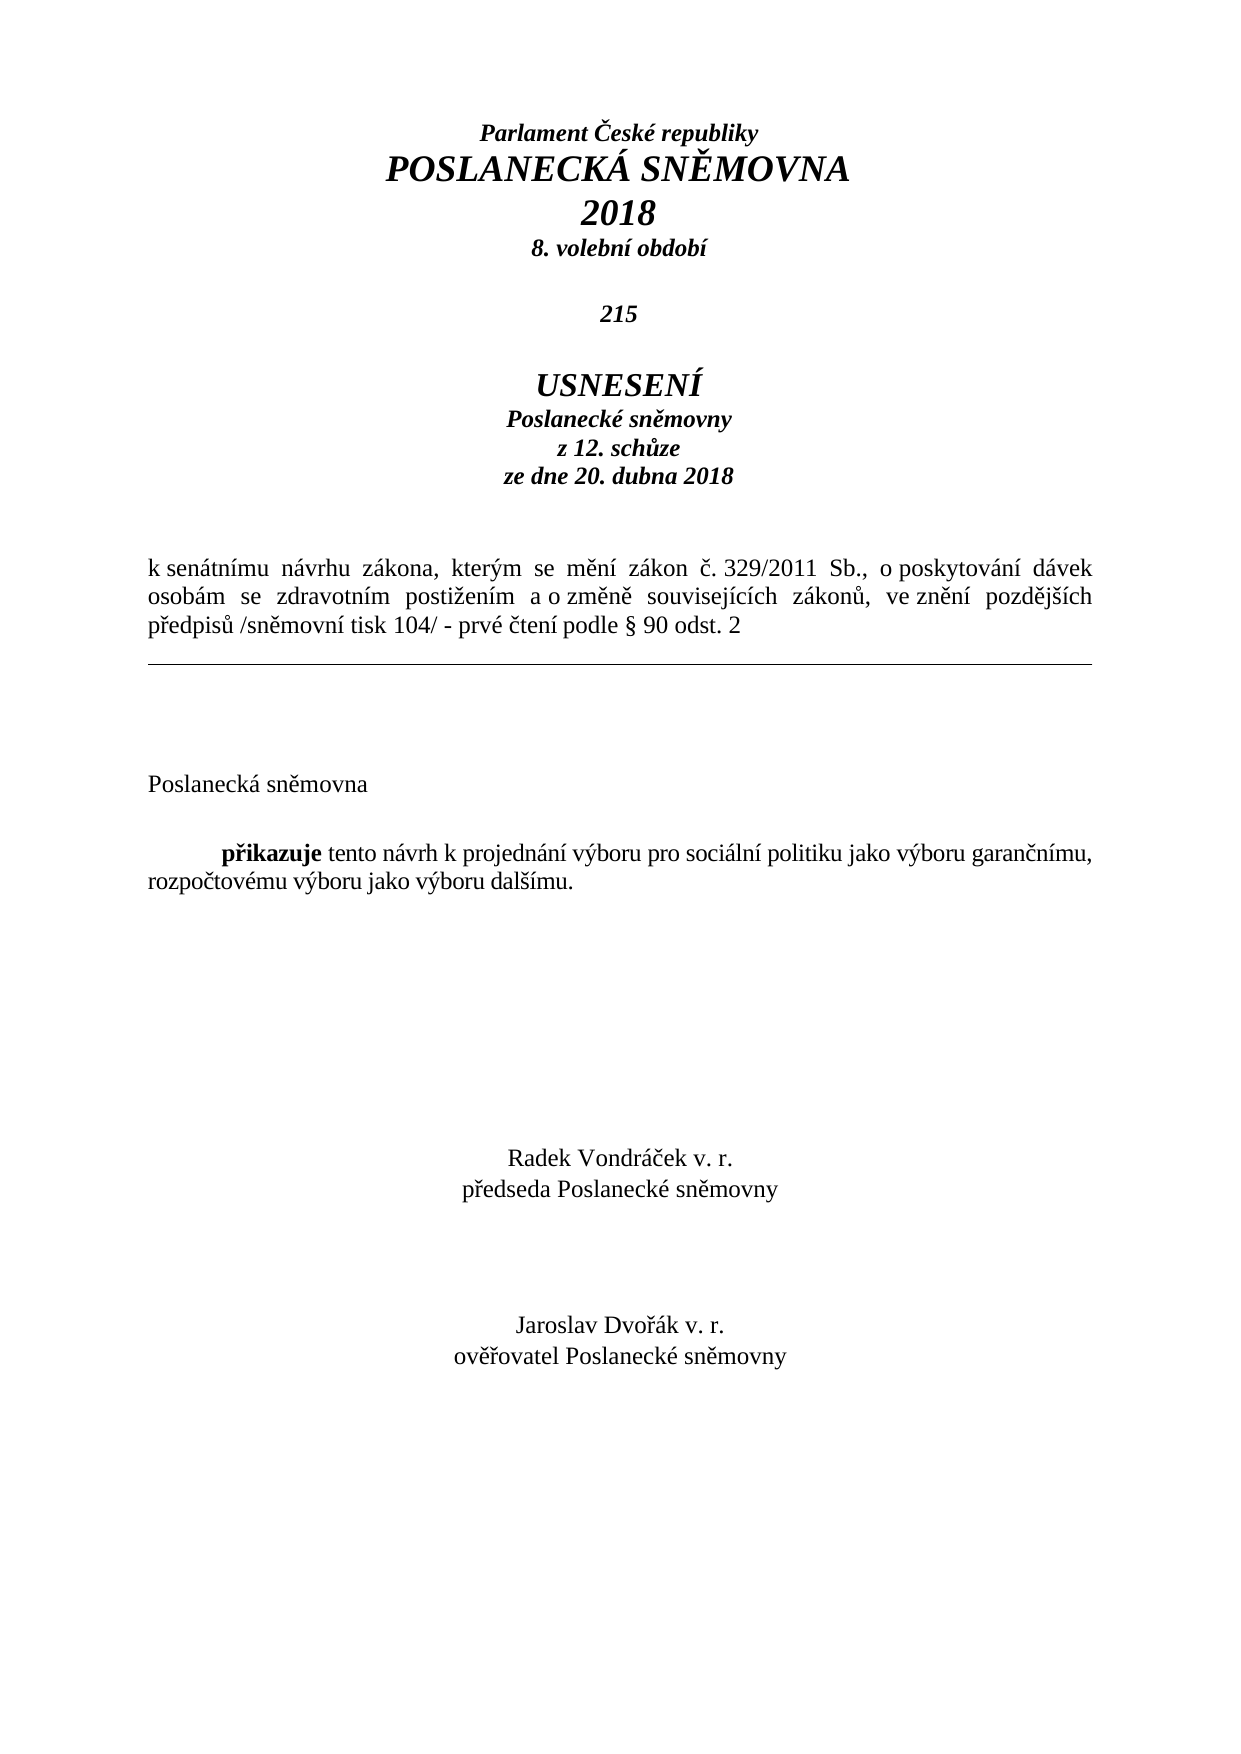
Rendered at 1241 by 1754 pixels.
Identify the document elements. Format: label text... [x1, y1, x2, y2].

text 8. volební období [148, 233, 1092, 262]
text USNESENÍ [148, 366, 1092, 404]
text 215 [148, 299, 1092, 328]
text Parlament České republiky [148, 118, 1092, 147]
text Jaroslav Dvořák v. r. [148, 1310, 1092, 1338]
text Poslanecká sněmovna [148, 769, 1092, 798]
text Poslanecké sněmovny [148, 404, 1092, 433]
text 2018 [148, 190, 1092, 233]
text k senátnímu návrhu zákona, kterým se mění zákon č. 329/2011 Sb., o poskytování dávek osobám se zdravotním postižením a o změně souvisejících zákonů, ve znění pozdějších předpisů /sněmovní tisk 104/ - prvé čtení podle § 90 odst. 2 [148, 553, 1092, 664]
text POSLANECKÁ SNĚMOVNA [148, 147, 1092, 190]
text z 12. schůze [148, 433, 1092, 461]
text Radek Vondráček v. r. [148, 1143, 1092, 1172]
text ze dne 20. dubna 2018 [148, 461, 1092, 490]
text přikazuje tento návrh k projednání výboru pro sociální politiku jako výboru garančnímu, rozpočtovému výboru jako výboru dalšímu. [148, 838, 1092, 895]
text předseda Poslanecké sněmovny [148, 1174, 1092, 1203]
text ověřovatel Poslanecké sněmovny [148, 1341, 1092, 1369]
